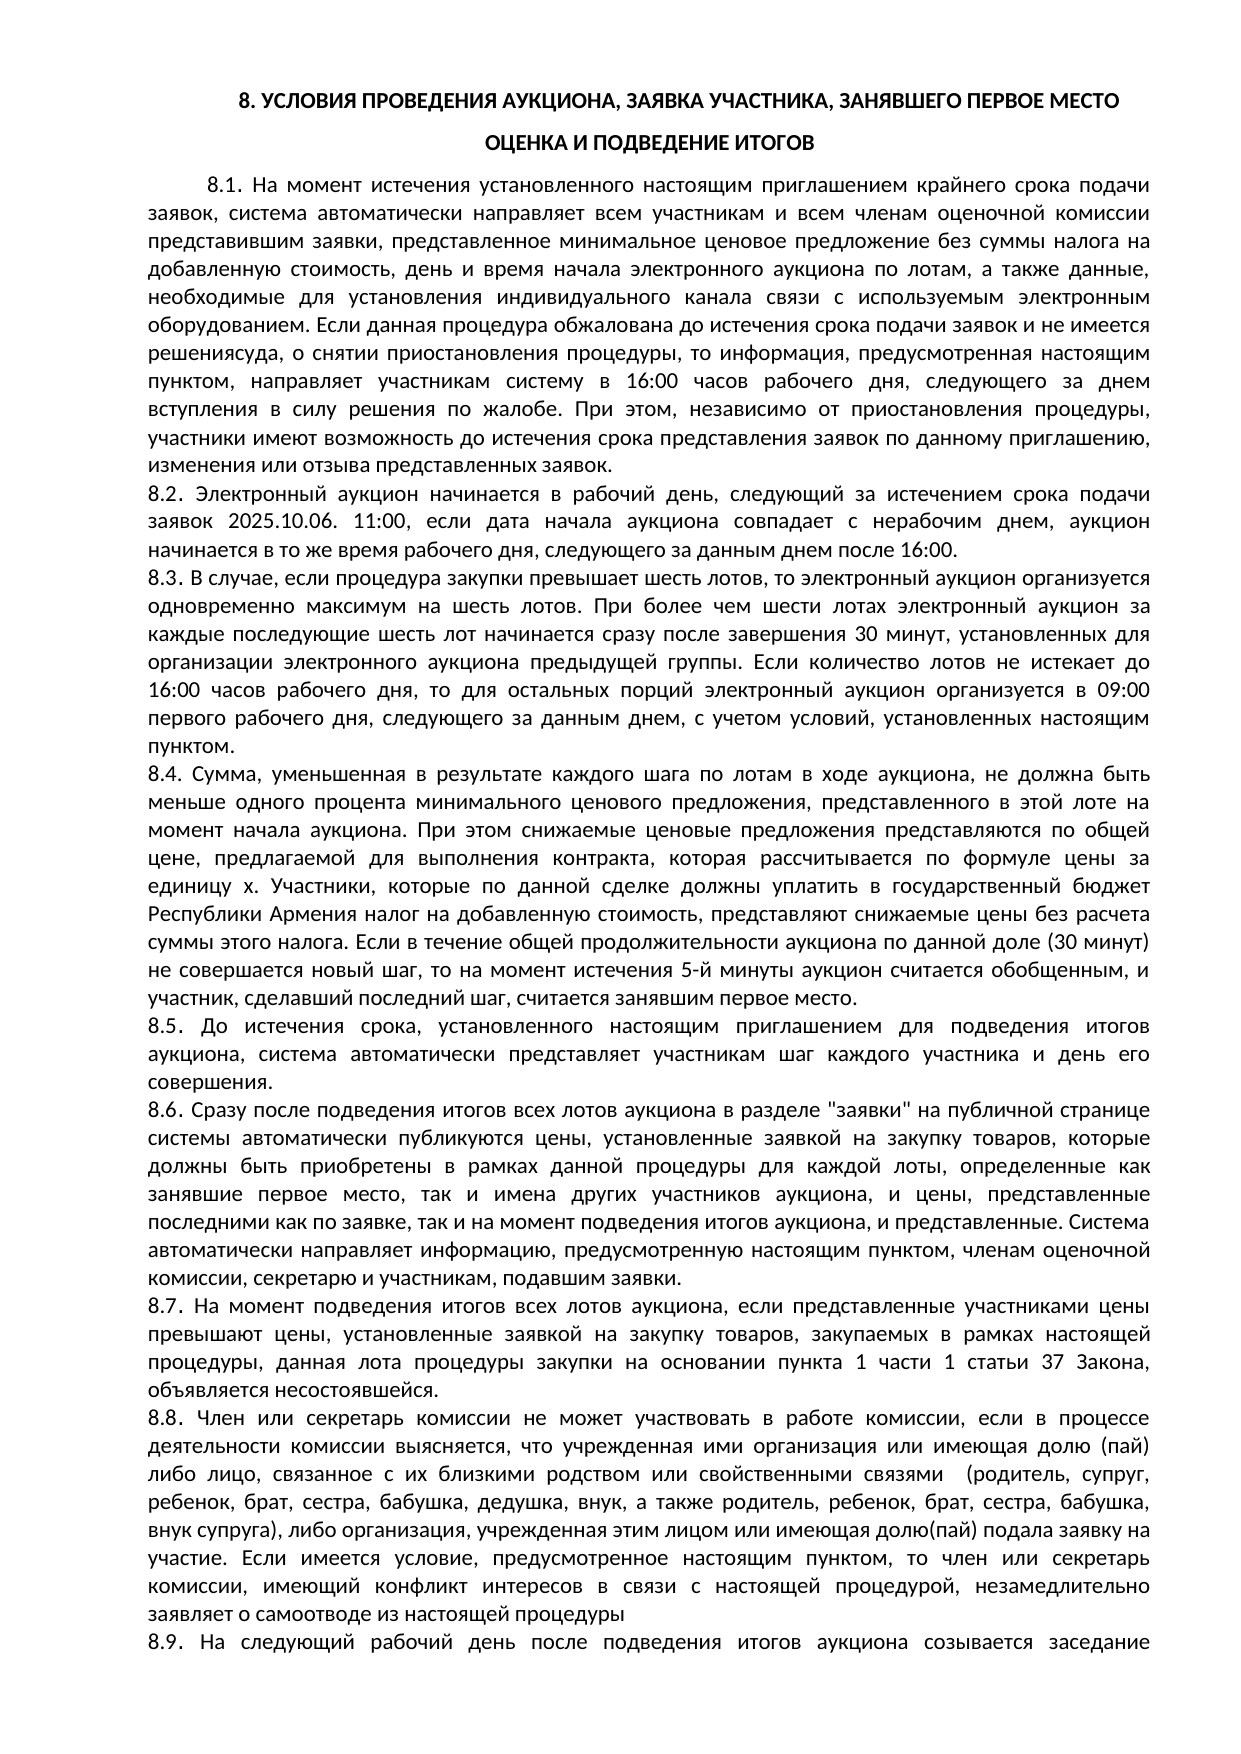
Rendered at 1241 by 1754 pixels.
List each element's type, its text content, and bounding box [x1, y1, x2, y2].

text 8.2․ Электронный аукцион начинается в рабочий день, следующий за истечением срока подачи заявок 2025.10.06. 11:00 , если дата начала аукциона совпадает с нерабочим днем, аукцион начинается в то же время рабочего дня, следующего за данным днем после 16:00. [148, 479, 1152, 563]
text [148, 1627, 1152, 1656]
text 8.8․ Член или секретарь комиссии не может участвовать в работе комиссии, если в процессе деятельности комиссии выясняется, что учрежденная ими организация или имеющая долю (пай) либо лицо, связанное с их близкими родством или свойственными связями (родитель, супруг, ребенок, брат, сестра, бабушка, дедушка, внук, а также родитель, ребенок, брат, сестра, бабушка, внук супруга), либо организация, учрежденная этим лицом или имеющая долю(пай) подала заявку на участие. Если имеется условие, предусмотренное настоящим пунктом, то член или секретарь комиссии, имеющий конфликт интересов в связи с настоящей процедурой, незамедлительно заявляет о самоотводе из настоящей процедуры [148, 1403, 1152, 1627]
text 8.3․ В случае, если процедура закупки превышает шесть лотов, то электронный аукцион организуется одновременно максимум на шесть лотов. При более чем шести лотах электронный аукцион за каждые последующие шесть лот начинается сразу после завершения 30 минут, установленных для организации электронного аукциона предыдущей группы. Если количество лотов не истекает до 16:00 часов рабочего дня, то для остальных порций электронный аукцион организуется в 09:00 первого рабочего дня, следующего за данным днем, с учетом условий, установленных настоящим пунктом. [148, 563, 1152, 759]
text 8.6․ Сразу после подведения итогов всех лотов аукциона в разделе "заявки" на публичной странице системы автоматически публикуются цены, установленные заявкой на закупку товаров, которые должны быть приобретены в рамках данной процедуры для каждой лоты, определенные как занявшие первое место, так и имена других участников аукциона, и цены, представленные последними как по заявке, так и на момент подведения итогов аукциона, и представленные. Система автоматически направляет информацию, предусмотренную настоящим пунктом, членам оценочной комиссии, секретарю и участникам, подавшим заявки. [148, 1095, 1152, 1291]
text 8.5․ До истечения срока, установленного настоящим приглашением для подведения итогов аукциона, система автоматически представляет участникам шаг каждого участника и день его совершения. [148, 1011, 1152, 1095]
text 8.1․ На момент истечения установленного настоящим приглашением крайнего срока подачи заявок, система автоматически направляет всем участникам и всем членам оценочной комиссии представившим заявки, представленное минимальное ценовое предложение без суммы налога на добавленную стоимость, день и время начала электронного аукциона по лотам, а также данные, необходимые для установления индивидуального канала связи с используемым электронным оборудованием. Если данная процедура обжалована до истечения срока подачи заявок и не имеется решениясуда, о снятии приостановления процедуры, то информация, предусмотренная настоящим пунктом, направляет участникам систему в 16:00 часов рабочего дня, следующего за днем вступления в силу решения по жалобе. При этом, независимо от приостановления процедуры, участники имеют возможность до истечения срока представления заявок по данному приглашению, изменения или отзыва представленных заявок. [148, 170, 1152, 479]
text 8.7․ На момент подведения итогов всех лотов аукциона, если представленные участниками цены превышают цены, установленные заявкой на закупку товаров, закупаемых в рамках настоящей процедуры, данная лота процедуры закупки на основании пункта 1 части 1 статьи 37 Закона, объявляется несостоявшейся. [148, 1291, 1152, 1403]
text 8.4. Сумма, уменьшенная в результате каждого шага по лотам в ходе аукциона, не должна быть меньше одного процента минимального ценового предложения, представленного в этой лоте на момент начала аукциона. При этом снижаемые ценовые предложения представляются по общей цене, предлагаемой для выполнения контракта, которая рассчитывается по формуле цены за единицу x. Участники, которые по данной сделке должны уплатить в государственный бюджет Республики Армения налог на добавленную стоимость, представляют снижаемые цены без расчета суммы этого налога. Если в течение общей продолжительности аукциона по данной доле (30 минут) не совершается новый шаг, то на момент истечения 5-й минуты аукцион считается обобщенным, и участник, сделавший последний шаг, считается занявшим первое место. [148, 759, 1152, 1011]
text 8. УСЛОВИЯ ПРОВЕДЕНИЯ АУКЦИОНА, ЗАЯВКА УЧАСТНИКА, ЗАНЯВШЕГО ПЕРВОЕ МЕСТО ОЦЕНКА И ПОДВЕДЕНИЕ ИТОГОВ [148, 86, 1152, 156]
